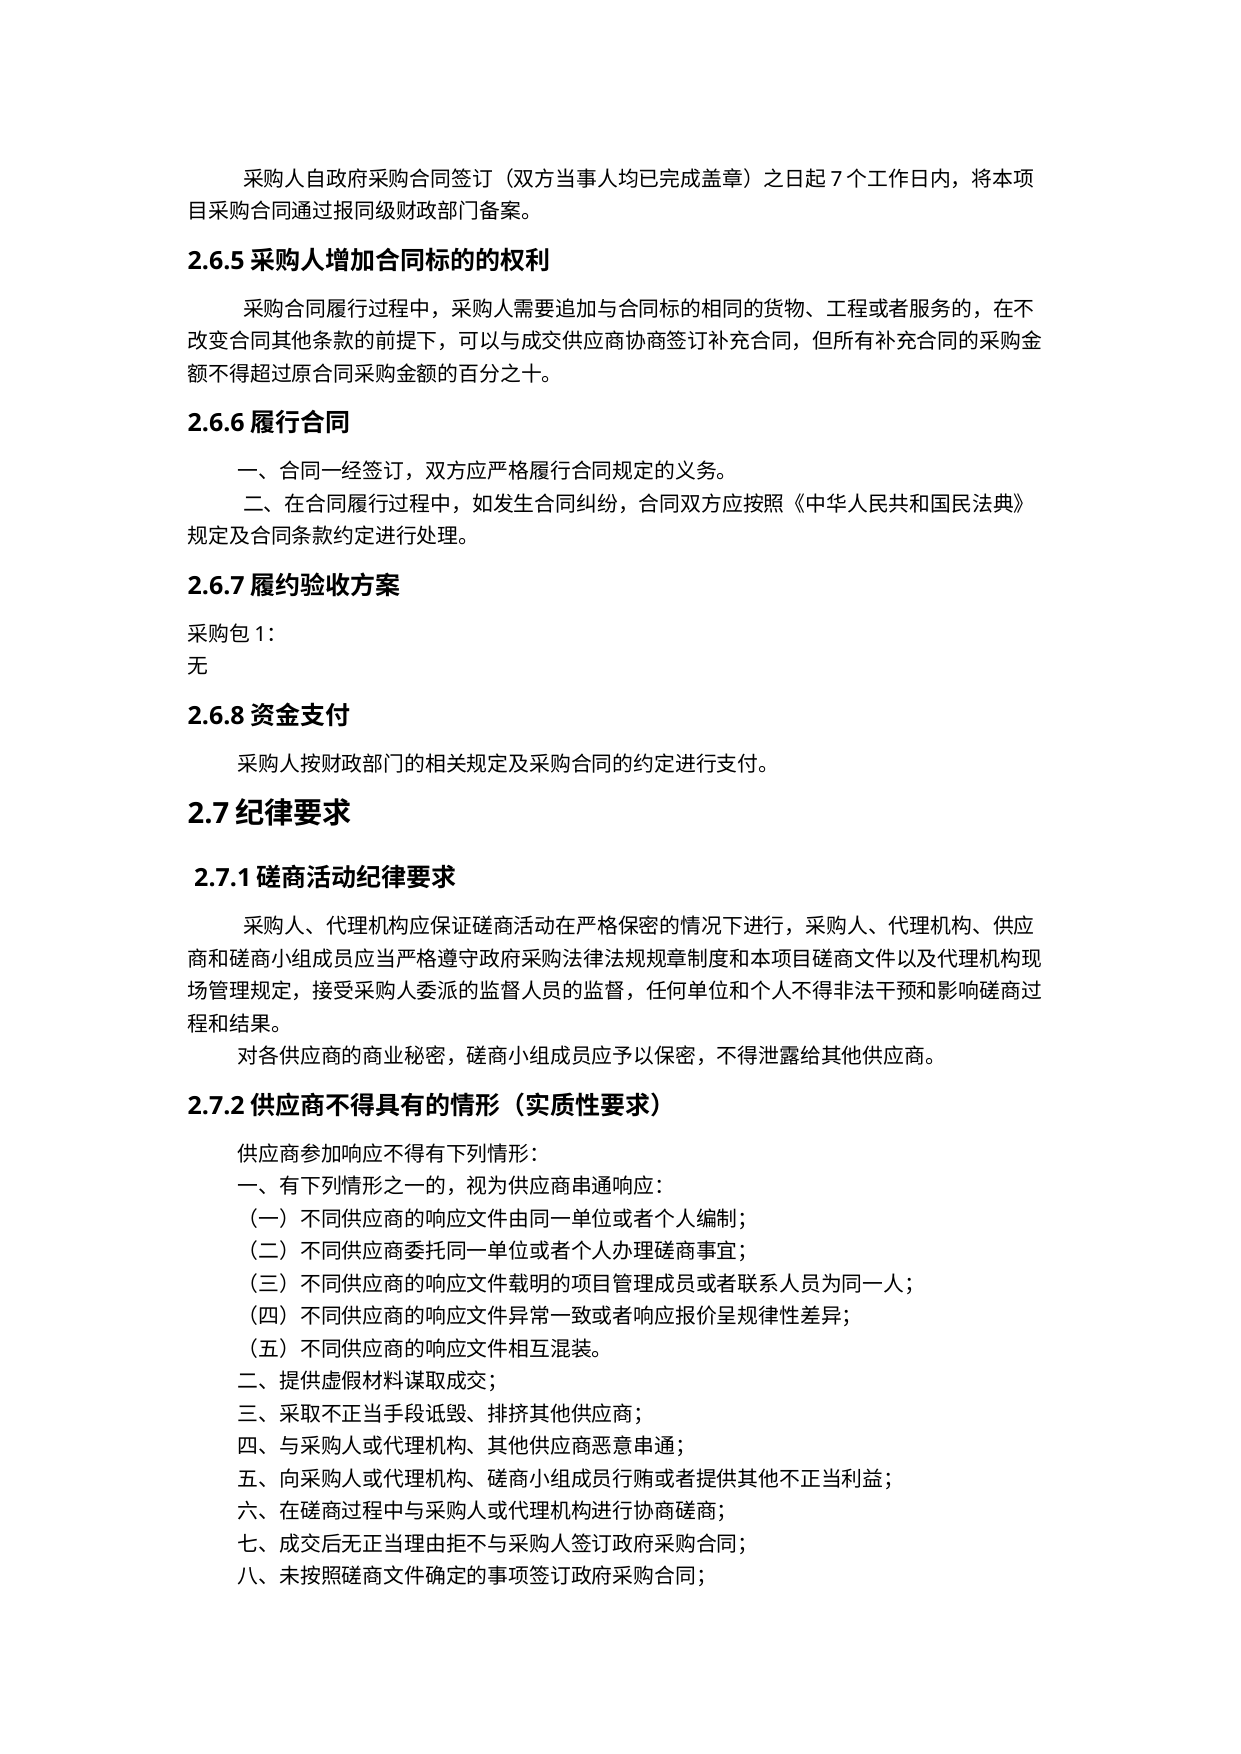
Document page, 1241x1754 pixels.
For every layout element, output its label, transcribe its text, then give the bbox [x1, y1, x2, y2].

text 供应商参加响应不得有下列情形： [187, 1137, 1053, 1169]
text 2.6.8资金支付 [187, 682, 1053, 747]
text 一、合同一经签订，双方应严格履行合同规定的义务。 [187, 454, 1053, 487]
text （五）不同供应商的响应文件相互混装。 [187, 1332, 1053, 1364]
text 采购人按财政部门的相关规定及采购合同的约定进行支付。 [187, 747, 1053, 779]
text 七、成交后无正当理由拒不与采购人签订政府采购合同； [187, 1527, 1053, 1559]
text 无 [187, 649, 1053, 682]
text 2.7纪律要求 [187, 779, 1053, 844]
text 采购人、代理机构应保证磋商活动在严格保密的情况下进行，采购人、代理机构、供应商和磋商小组成员应当严格遵守政府采购法律法规规章制度和本项目磋商文件以及代理机构现场管理规定，接受采购人委派的监督人员的监督，任何单位和个人不得非法干预和影响磋商过程和结果。 [187, 909, 1053, 1039]
text 采购合同履行过程中，采购人需要追加与合同标的相同的货物、工程或者服务的，在不改变合同其他条款的前提下，可以与成交供应商协商签订补充合同，但所有补充合同的采购金额不得超过原合同采购金额的百分之十。 [187, 292, 1053, 389]
text 对各供应商的商业秘密，磋商小组成员应予以保密，不得泄露给其他供应商。 [187, 1039, 1053, 1072]
text 五、向采购人或代理机构、磋商小组成员行贿或者提供其他不正当利益； [187, 1462, 1053, 1494]
text 一、有下列情形之一的，视为供应商串通响应： [187, 1169, 1053, 1202]
text 2.6.6履行合同 [187, 389, 1053, 454]
text 采购人自政府采购合同签订（双方当事人均已完成盖章）之日起7个工作日内，将本项目采购合同通过报同级财政部门备案。 [187, 162, 1053, 227]
text 二、在合同履行过程中，如发生合同纠纷，合同双方应按照《中华人民共和国民法典》规定及合同条款约定进行处理。 [187, 487, 1053, 552]
text 六、在磋商过程中与采购人或代理机构进行协商磋商； [187, 1494, 1053, 1527]
text 四、与采购人或代理机构、其他供应商恶意串通； [187, 1429, 1053, 1462]
text 2.7.1磋商活动纪律要求 [187, 844, 1053, 909]
text 2.6.5采购人增加合同标的的权利 [187, 227, 1053, 292]
text （三）不同供应商的响应文件载明的项目管理成员或者联系人员为同一人； [187, 1267, 1053, 1299]
text （一）不同供应商的响应文件由同一单位或者个人编制； [187, 1202, 1053, 1234]
text 2.7.2供应商不得具有的情形（实质性要求） [187, 1072, 1053, 1137]
text 二、提供虚假材料谋取成交； [187, 1364, 1053, 1397]
text 八、未按照磋商文件确定的事项签订政府采购合同； [187, 1559, 1053, 1592]
text 2.6.7履约验收方案 [187, 552, 1053, 617]
text 三、采取不正当手段诋毁、排挤其他供应商； [187, 1397, 1053, 1429]
text （二）不同供应商委托同一单位或者个人办理磋商事宜； [187, 1234, 1053, 1267]
text （四）不同供应商的响应文件异常一致或者响应报价呈规律性差异； [187, 1299, 1053, 1332]
text 采购包1： [187, 617, 1053, 649]
